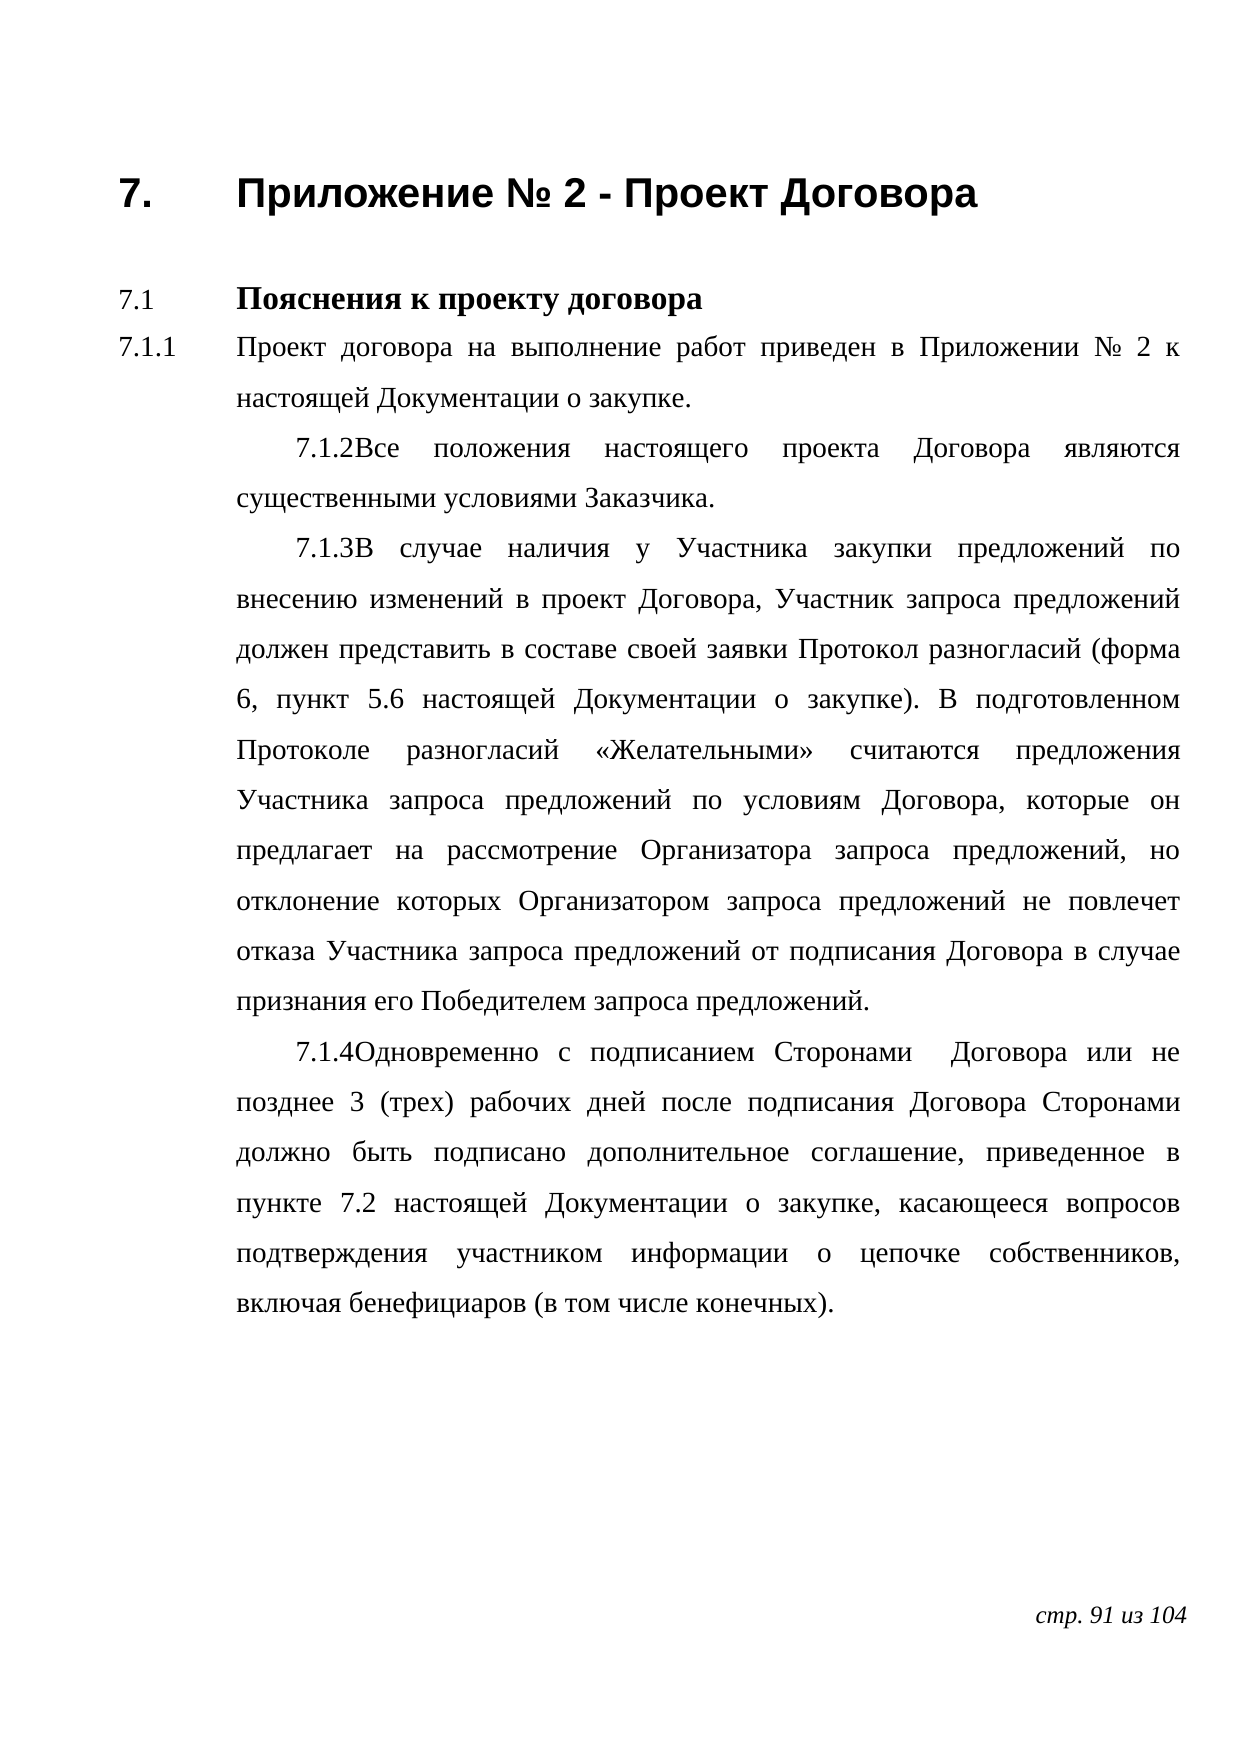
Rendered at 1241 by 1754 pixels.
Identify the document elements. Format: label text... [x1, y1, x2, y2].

list Проект договора на выполнение работ приведен в Приложении № 2 к настоящей Документации о закупке. [118, 329, 1181, 413]
text В случае наличия у Участника закупки предложений по внесению изменений в проект Договора, Участник запроса предложений должен представить в составе своей заявки Протокол разногласий (форма 6, пункт 5.6 настоящей Документации о закупке). В подготовленном Протоколе разногласий «Желательными» считаются предложения Участника запроса предложений по условиям Договора, которые он предлагает на рассмотрение Организатора запроса предложений, но отклонение которых Организатором запроса предложений не повлечет отказа Участника запроса предложений от подписания Договора в случае признания его Победителем запроса предложений. [236, 531, 1181, 1017]
text Все положения настоящего проекта Договора являются существенными условиями Заказчика. [236, 430, 1181, 514]
subtitle Приложение № 2 - Проект Договора [118, 168, 1181, 216]
text Одновременно с подписанием Сторонами Договора или не позднее 3 (трех) рабочих дней после подписания Договора Сторонами должно быть подписано дополнительное соглашение, приведенное в пункте 7.2 настоящей Документации о закупке, касающееся вопросов подтверждения участником информации о цепочке собственников, включая бенефициаров (в том числе конечных). [236, 1034, 1181, 1319]
subtitle Пояснения к проекту договора [118, 278, 1181, 317]
